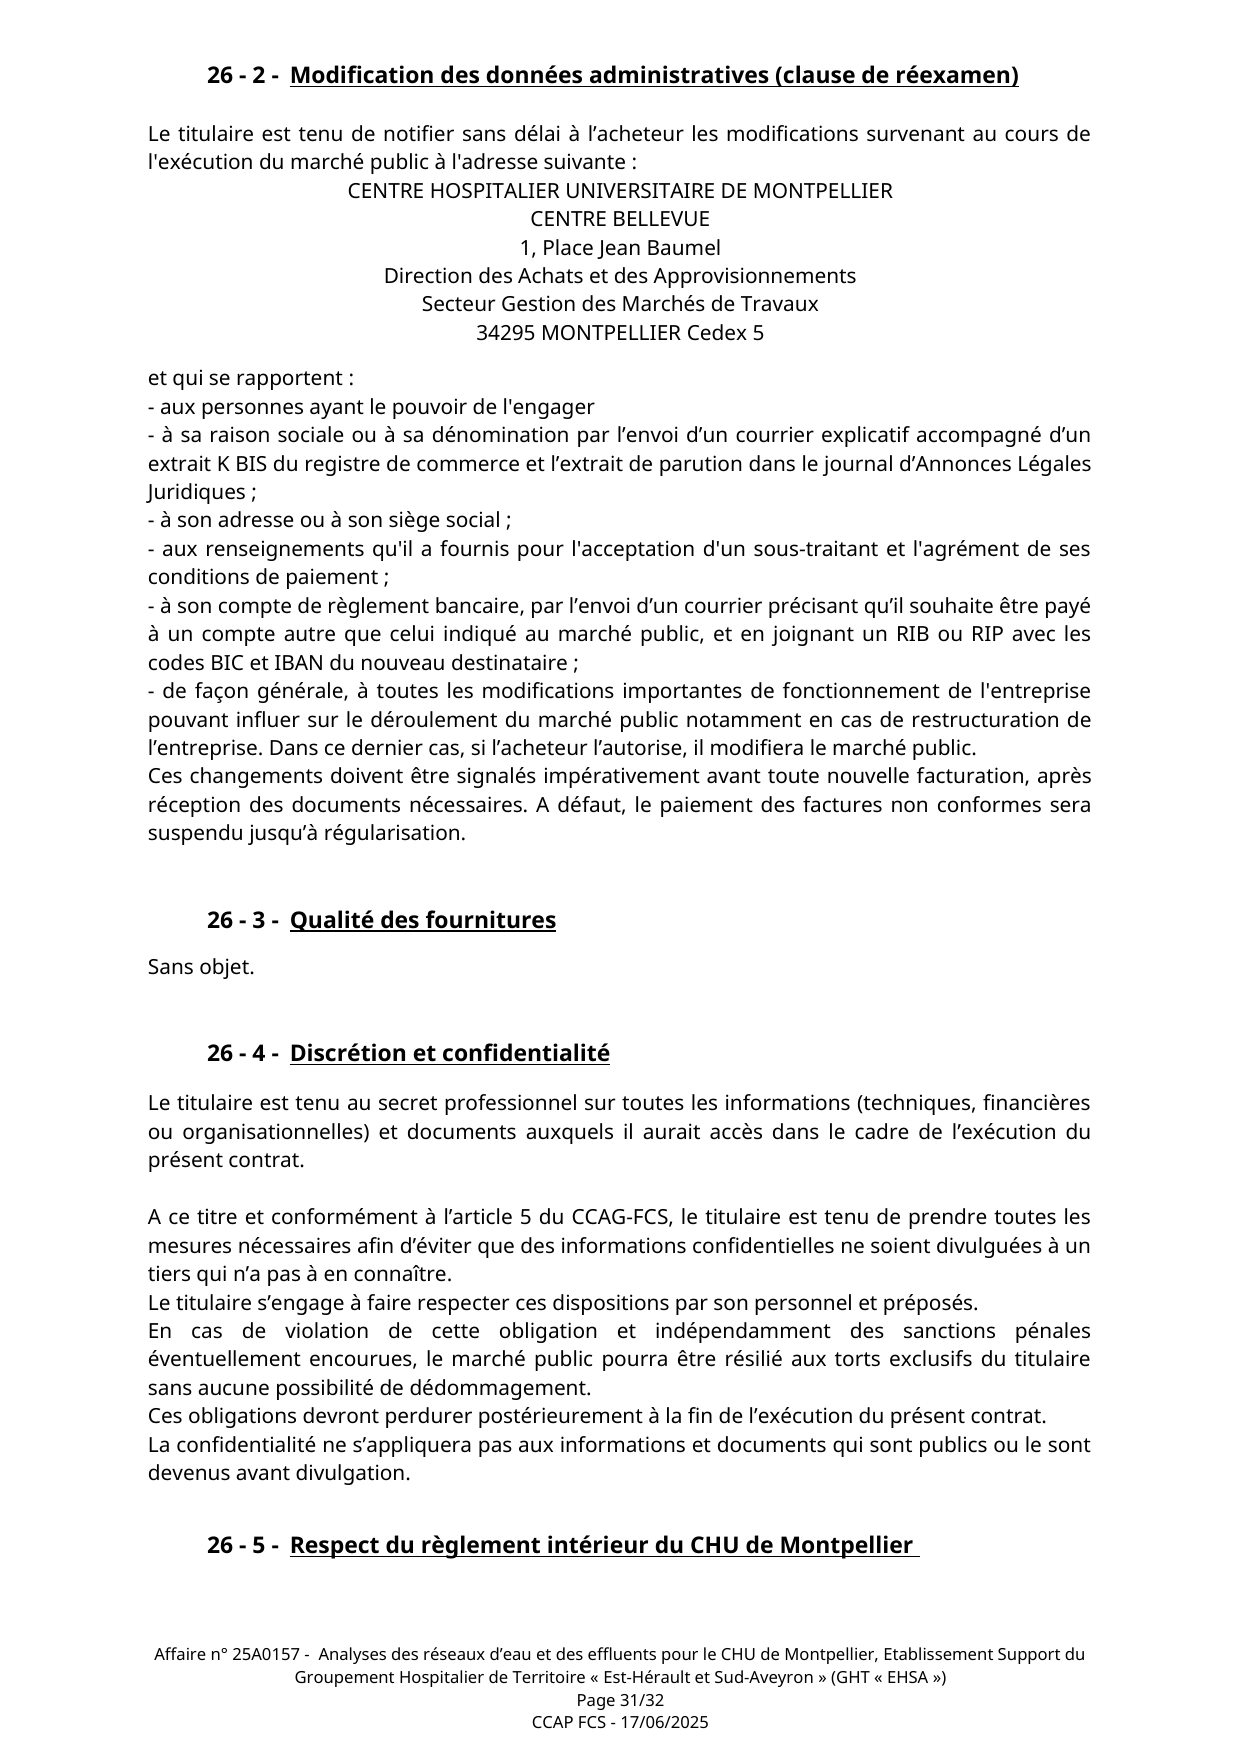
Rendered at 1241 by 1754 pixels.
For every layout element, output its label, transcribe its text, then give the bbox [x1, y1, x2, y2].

subtitle Discrétion et confidentialité [207, 1037, 1093, 1069]
text - à son compte de règlement bancaire, par l’envoi d’un courrier précisant qu’il souhaite être payé à un compte autre que celui indiqué au marché public, et en joignant un RIB ou RIP avec les codes BIC et IBAN du nouveau destinataire ; [148, 591, 1093, 676]
text Ces obligations devront perdurer postérieurement à la fin de l’exécution du présent contrat. [148, 1401, 1093, 1430]
text Le titulaire s’engage à faire respecter ces dispositions par son personnel et préposés. [148, 1288, 1093, 1316]
subtitle Respect du règlement intérieur du CHU de Montpellier [207, 1529, 1093, 1561]
text Direction des Achats et des Approvisionnements [148, 261, 1093, 289]
text Le titulaire est tenu au secret professionnel sur toutes les informations (techniques, financières ou organisationnelles) et documents auxquels il aurait accès dans le cadre de l’exécution du présent contrat. [148, 1088, 1093, 1174]
text - de façon générale, à toutes les modifications importantes de fonctionnement de l'entreprise pouvant influer sur le déroulement du marché public notamment en cas de restructuration de l’entreprise. Dans ce dernier cas, si l’acheteur l’autorise, il modifiera le marché public. [148, 676, 1093, 762]
text Le titulaire est tenu de notifier sans délai à l’acheteur les modifications survenant au cours de l'exécution du marché public à l'adresse suivante : [148, 119, 1093, 176]
text Secteur Gestion des Marchés de Travaux [148, 289, 1093, 318]
subtitle Qualité des fournitures [207, 904, 1093, 935]
text 34295 MONTPELLIER Cedex 5 [148, 318, 1093, 346]
subtitle Modification des données administratives (clause de réexamen) [207, 59, 1093, 90]
text CENTRE HOSPITALIER UNIVERSITAIRE DE MONTPELLIER [148, 176, 1093, 204]
text La confidentialité ne s’appliquera pas aux informations et documents qui sont publics ou le sont devenus avant divulgation. [148, 1430, 1093, 1487]
text 1, Place Jean Baumel [148, 233, 1093, 261]
text - aux personnes ayant le pouvoir de l'engager [148, 392, 1093, 420]
text CENTRE BELLEVUE [148, 204, 1093, 233]
text En cas de violation de cette obligation et indépendamment des sanctions pénales éventuellement encourues, le marché public pourra être résilié aux torts exclusifs du titulaire sans aucune possibilité de dédommagement. [148, 1316, 1093, 1401]
text Sans objet. [148, 952, 1093, 981]
text Ces changements doivent être signalés impérativement avant toute nouvelle facturation, après réception des documents nécessaires. A défaut, le paiement des factures non conformes sera suspendu jusqu’à régularisation. [148, 762, 1093, 847]
text - aux renseignements qu'il a fournis pour l'acceptation d'un sous-traitant et l'agrément de ses conditions de paiement ; [148, 534, 1093, 591]
text - à son adresse ou à son siège social ; [148, 506, 1093, 534]
text - à sa raison sociale ou à sa dénomination par l’envoi d’un courrier explicatif accompagné d’un extrait K BIS du registre de commerce et l’extrait de parution dans le journal d’Annonces Légales Juridiques ; [148, 420, 1093, 506]
text et qui se rapportent : [148, 363, 1093, 392]
text A ce titre et conformément à l’article 5 du CCAG-FCS, le titulaire est tenu de prendre toutes les mesures nécessaires afin d’éviter que des informations confidentielles ne soient divulguées à un tiers qui n’a pas à en connaître. [148, 1202, 1093, 1288]
